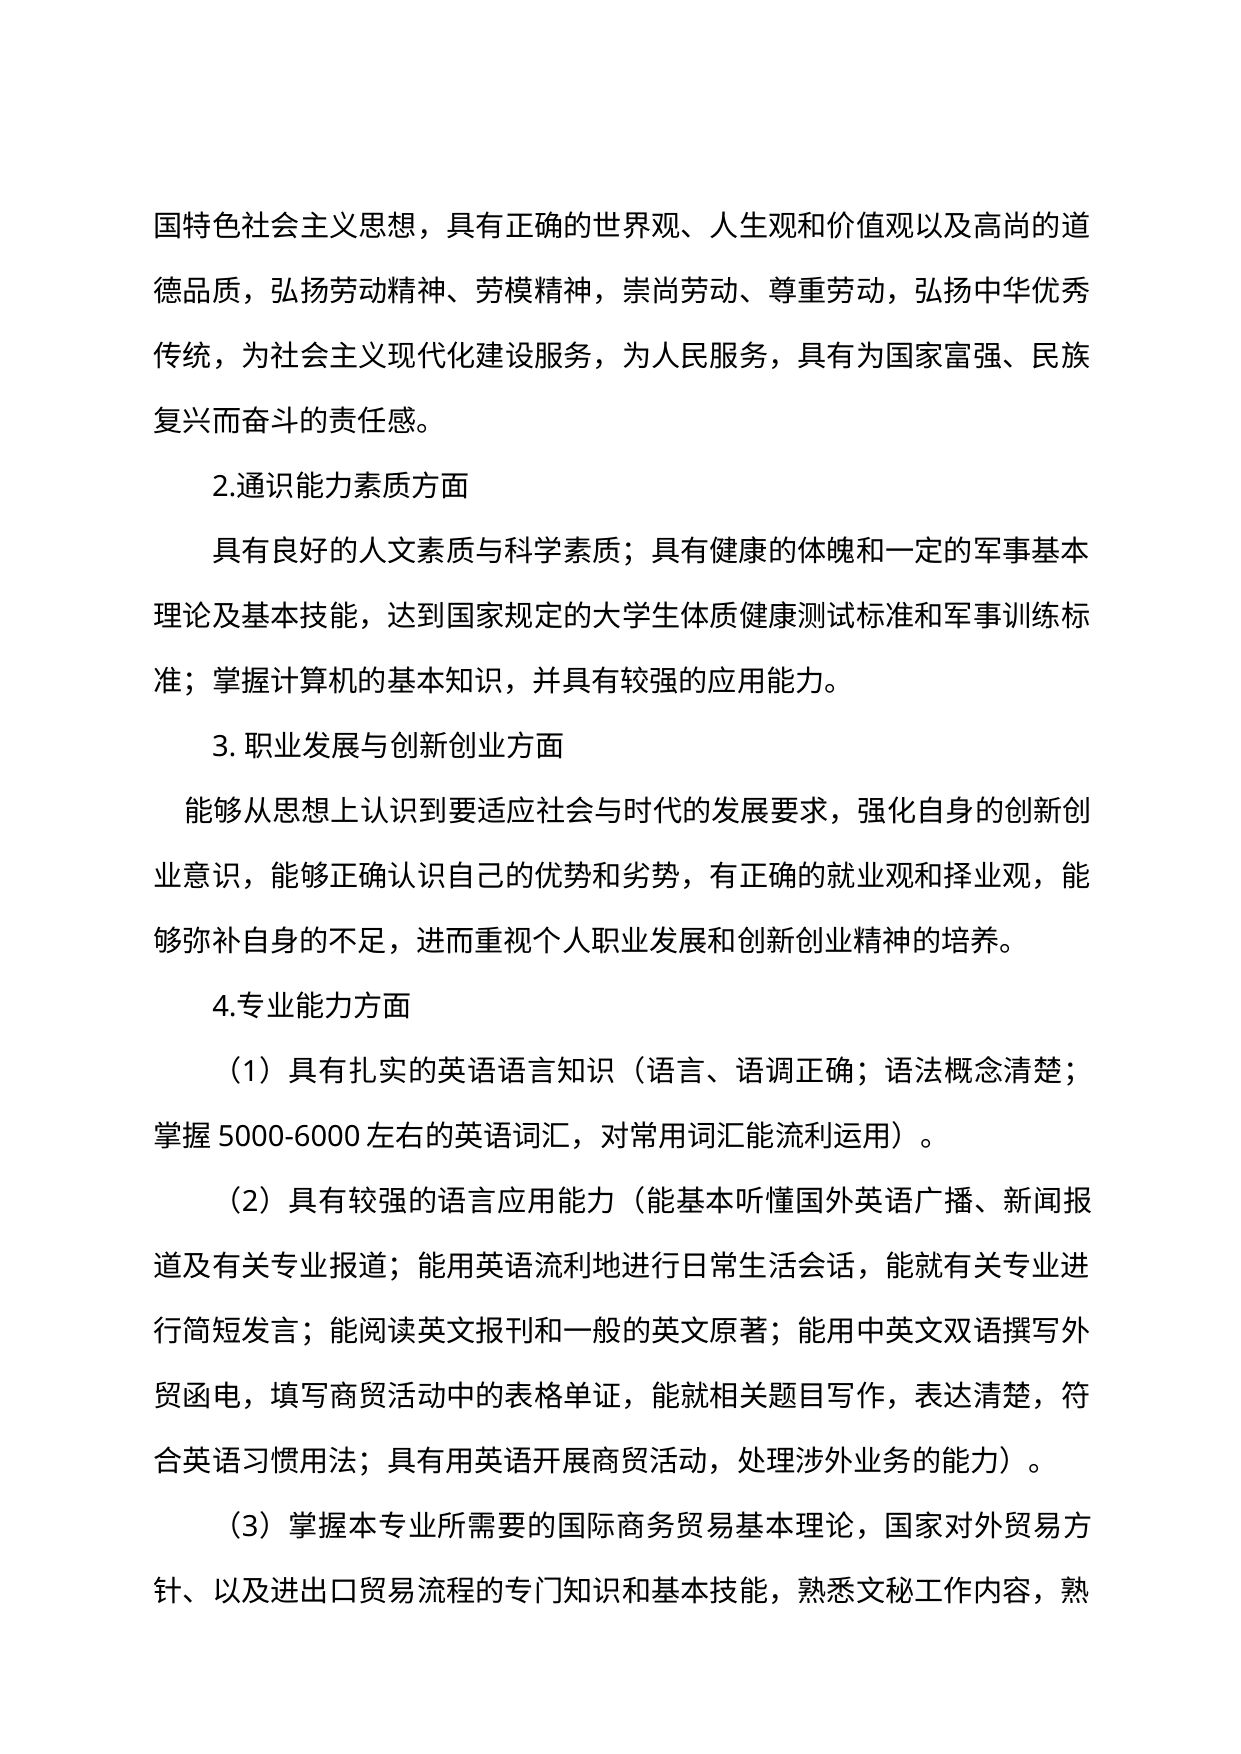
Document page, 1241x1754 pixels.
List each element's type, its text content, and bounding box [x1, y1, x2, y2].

text 具有良好的人文素质与科学素质；具有健康的体魄和一定的军事基本理论及基本技能，达到国家规定的大学生体质健康测试标准和军事训练标准；掌握计算机的基本知识，并具有较强的应用能力。 [153, 516, 1093, 711]
text 2.通识能力素质方面 [212, 451, 1093, 516]
text （2）具有较强的语言应用能力（能基本听懂国外英语广播、新闻报道及有关专业报道；能用英语流利地进行日常生活会话，能就有关专业进行简短发言；能阅读英文报刊和一般的英文原著；能用中英文双语撰写外贸函电，填写商贸活动中的表格单证，能就相关题目写作，表达清楚，符合英语习惯用法；具有用英语开展商贸活动，处理涉外业务的能力）。 [153, 1166, 1093, 1491]
list 职业发展与创新创业方面 [153, 711, 1093, 776]
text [153, 1491, 1093, 1621]
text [153, 191, 1093, 451]
text （1）具有扎实的英语语言知识（语言、语调正确；语法概念清楚；掌握5000-6000左右的英语词汇，对常用词汇能流利运用）。 [153, 1036, 1093, 1166]
text 能够从思想上认识到要适应社会与时代的发展要求，强化自身的创新创业意识，能够正确认识自己的优势和劣势，有正确的就业观和择业观，能够弥补自身的不足，进而重视个人职业发展和创新创业精神的培养。 [153, 776, 1093, 971]
text 4.专业能力方面 [212, 971, 1093, 1036]
